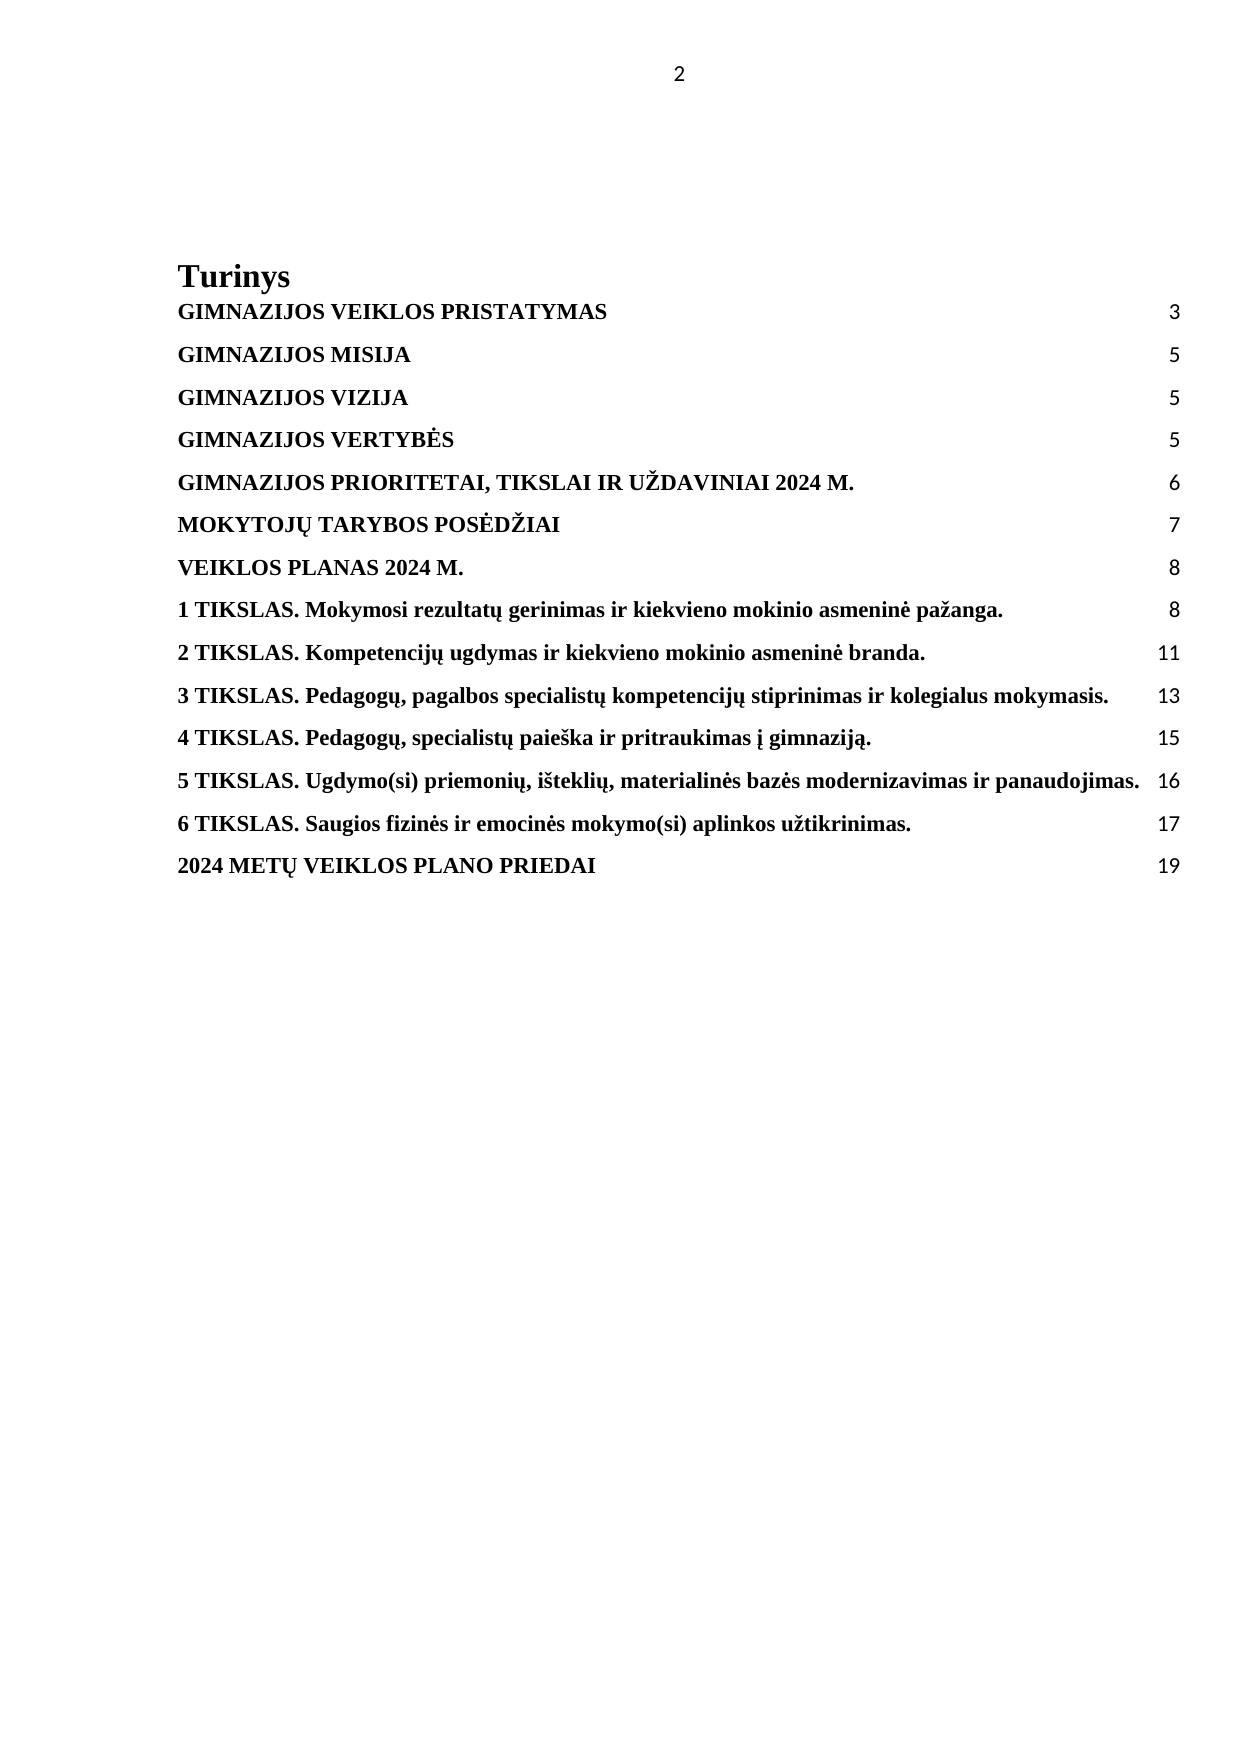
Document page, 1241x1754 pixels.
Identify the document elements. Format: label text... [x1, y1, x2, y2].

text Turinys [177, 256, 1181, 294]
